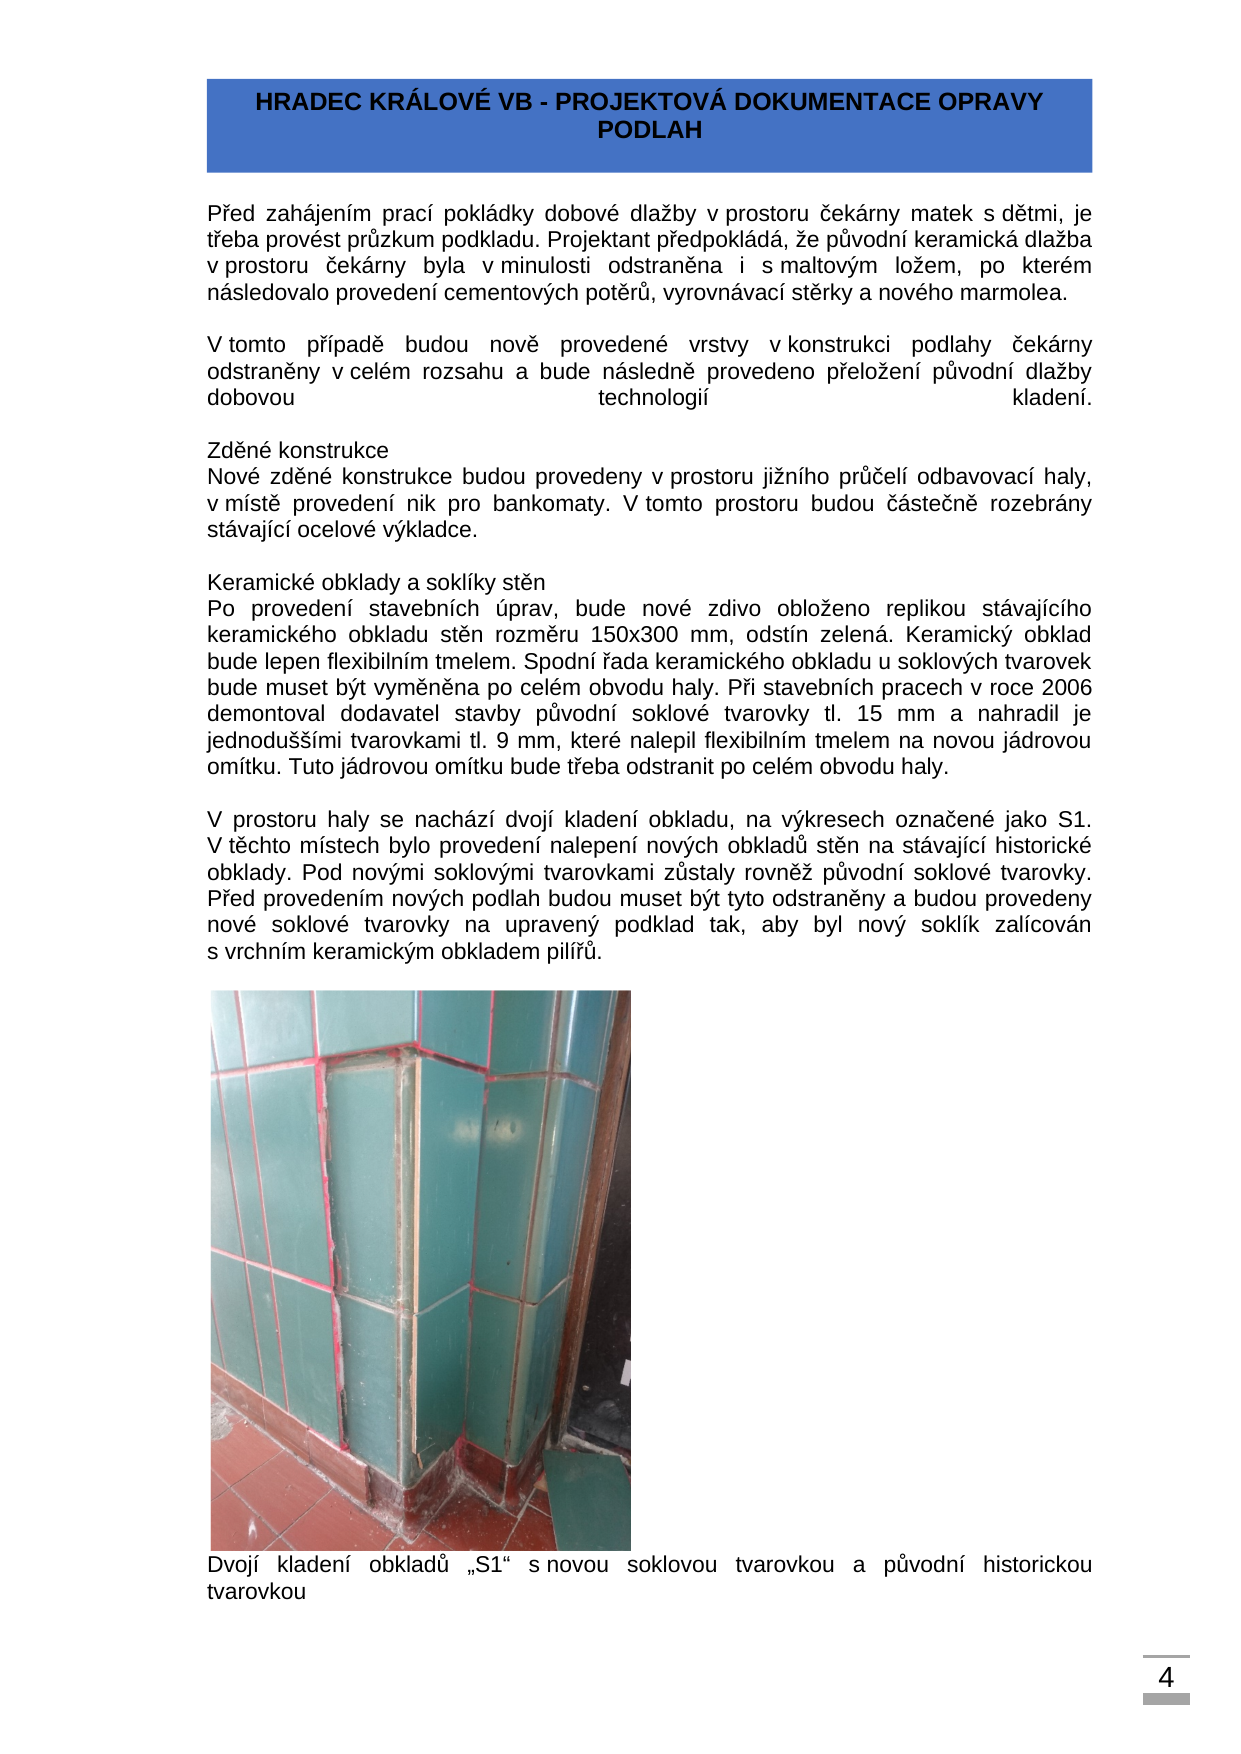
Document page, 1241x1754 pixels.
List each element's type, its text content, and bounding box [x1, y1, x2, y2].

text Nové zděné konstrukce budou provedeny v prostoru jižního průčelí odbavovací haly, v místě provedení nik pro bankomaty. V tomto prostoru budou částečně rozebrány stávající ocelové výkladce. [207, 463, 1092, 542]
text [207, 1551, 1092, 1604]
picture [211, 991, 631, 1550]
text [207, 173, 1092, 305]
text Po provedení stavebních úprav, bude nové zdivo obloženo replikou stávajícího keramického obkladu stěn rozměru 150x300 mm, odstín zelená. Keramický obklad bude lepen flexibilním tmelem. Spodní řada keramického obkladu u soklových tvarovek bude muset být vyměněna po celém obvodu haly. Při stavebních pracech v roce 2006 demontoval dodavatel stavby původní soklové tvarovky tl. 15 mm a nahradil je jednoduššími tvarovkami tl. 9 mm, které nalepil flexibilním tmelem na novou jádrovou omítku. Tuto jádrovou omítku bude třeba odstranit po celém obvodu haly. [207, 595, 1092, 779]
text Keramické obklady a soklíky stěn [207, 569, 1092, 595]
text V prostoru haly se nachází dvojí kladení obkladu, na výkresech označené jako S1. V těchto místech bylo provedení nalepení nových obkladů stěn na stávající historické obklady. Pod novými soklovými tvarovkami zůstaly rovněž původní soklové tvarovky. Před provedením nových podlah budou muset být tyto odstraněny a budou provedeny nové soklové tvarovky na upravený podklad tak, aby byl nový soklík zalícován s vrchním keramickým obkladem pilířů. [207, 806, 1092, 964]
text V tomto případě budou nově provedené vrstvy v konstrukci podlahy čekárny odstraněny v celém rozsahu a bude následně provedeno přeložení původní dlažby dobovou technologií kladení. Zděné konstrukce [207, 331, 1092, 463]
